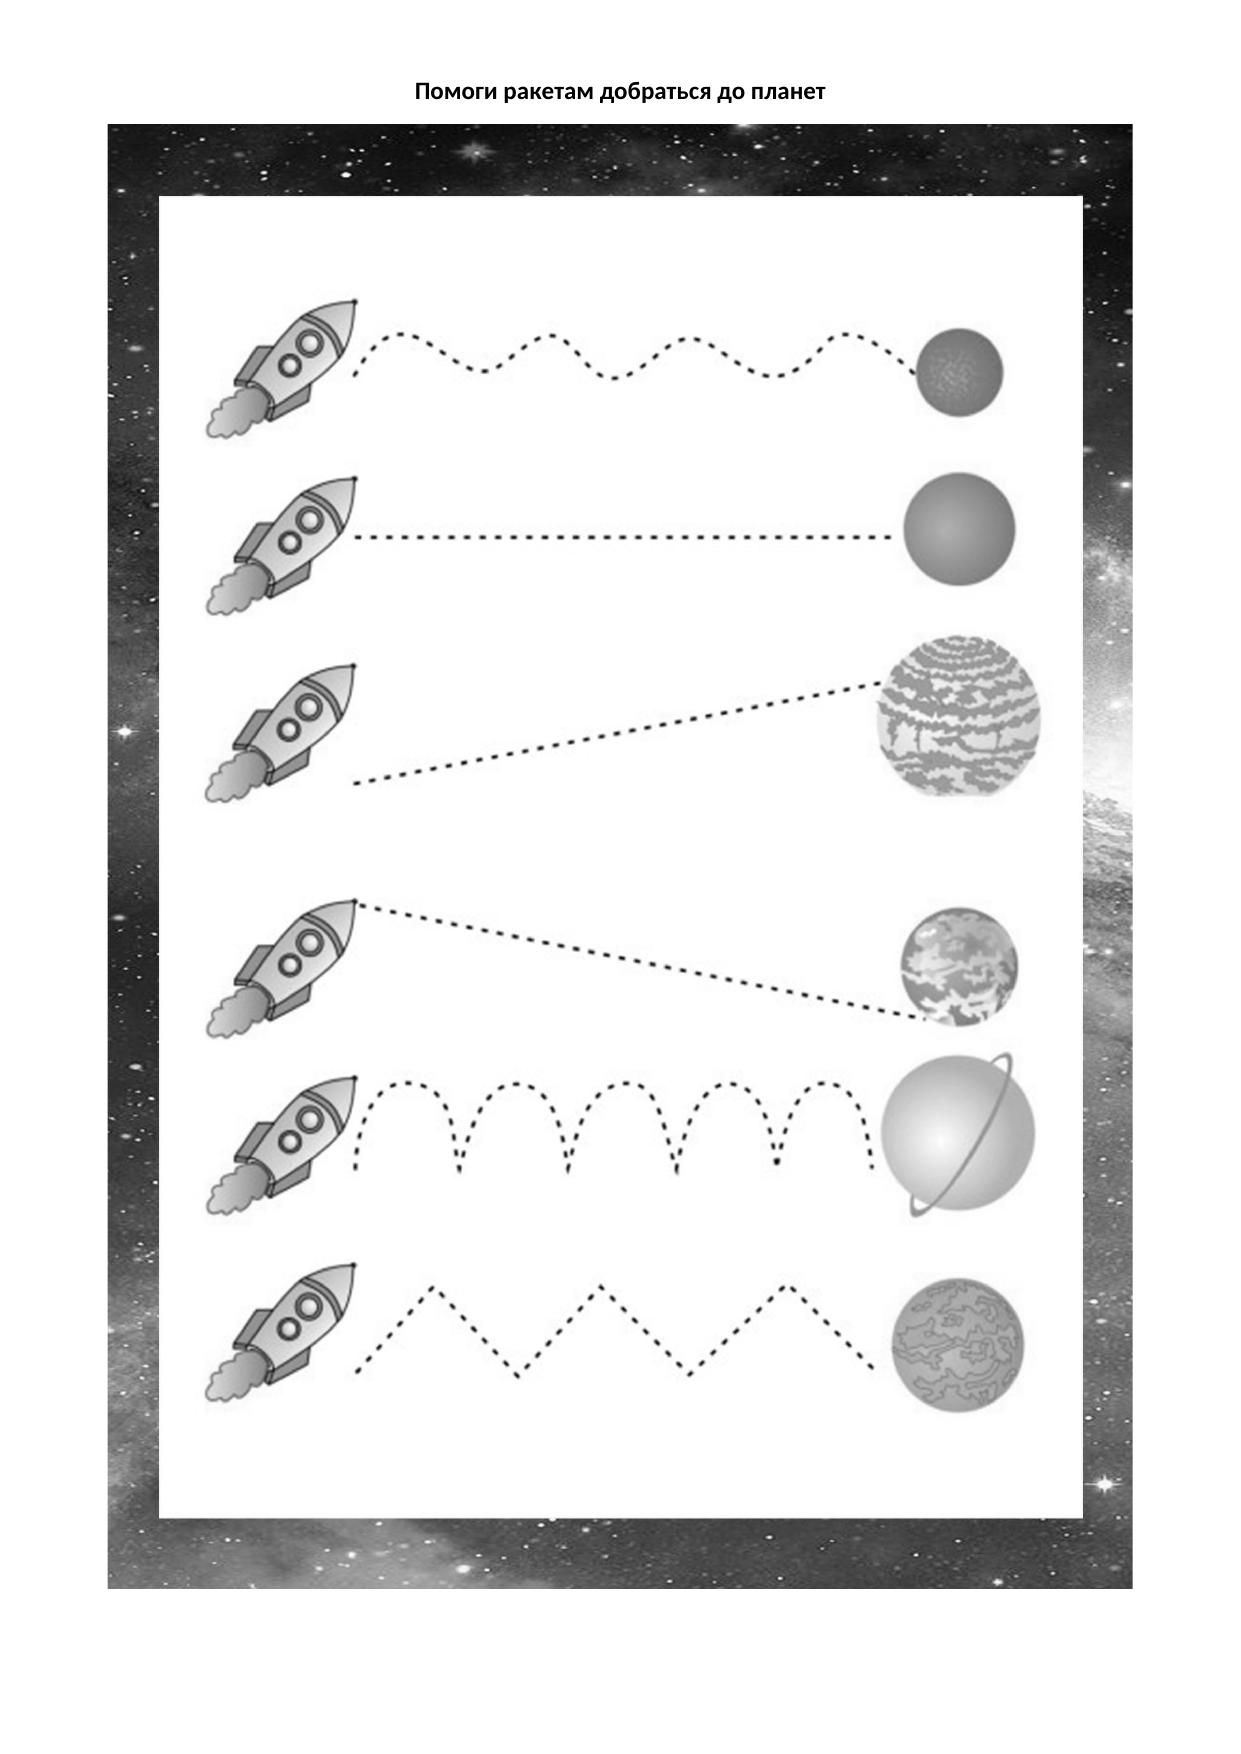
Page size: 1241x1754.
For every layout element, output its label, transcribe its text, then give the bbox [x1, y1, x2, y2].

text Помоги ракетам добраться до планет [75, 75, 1165, 106]
